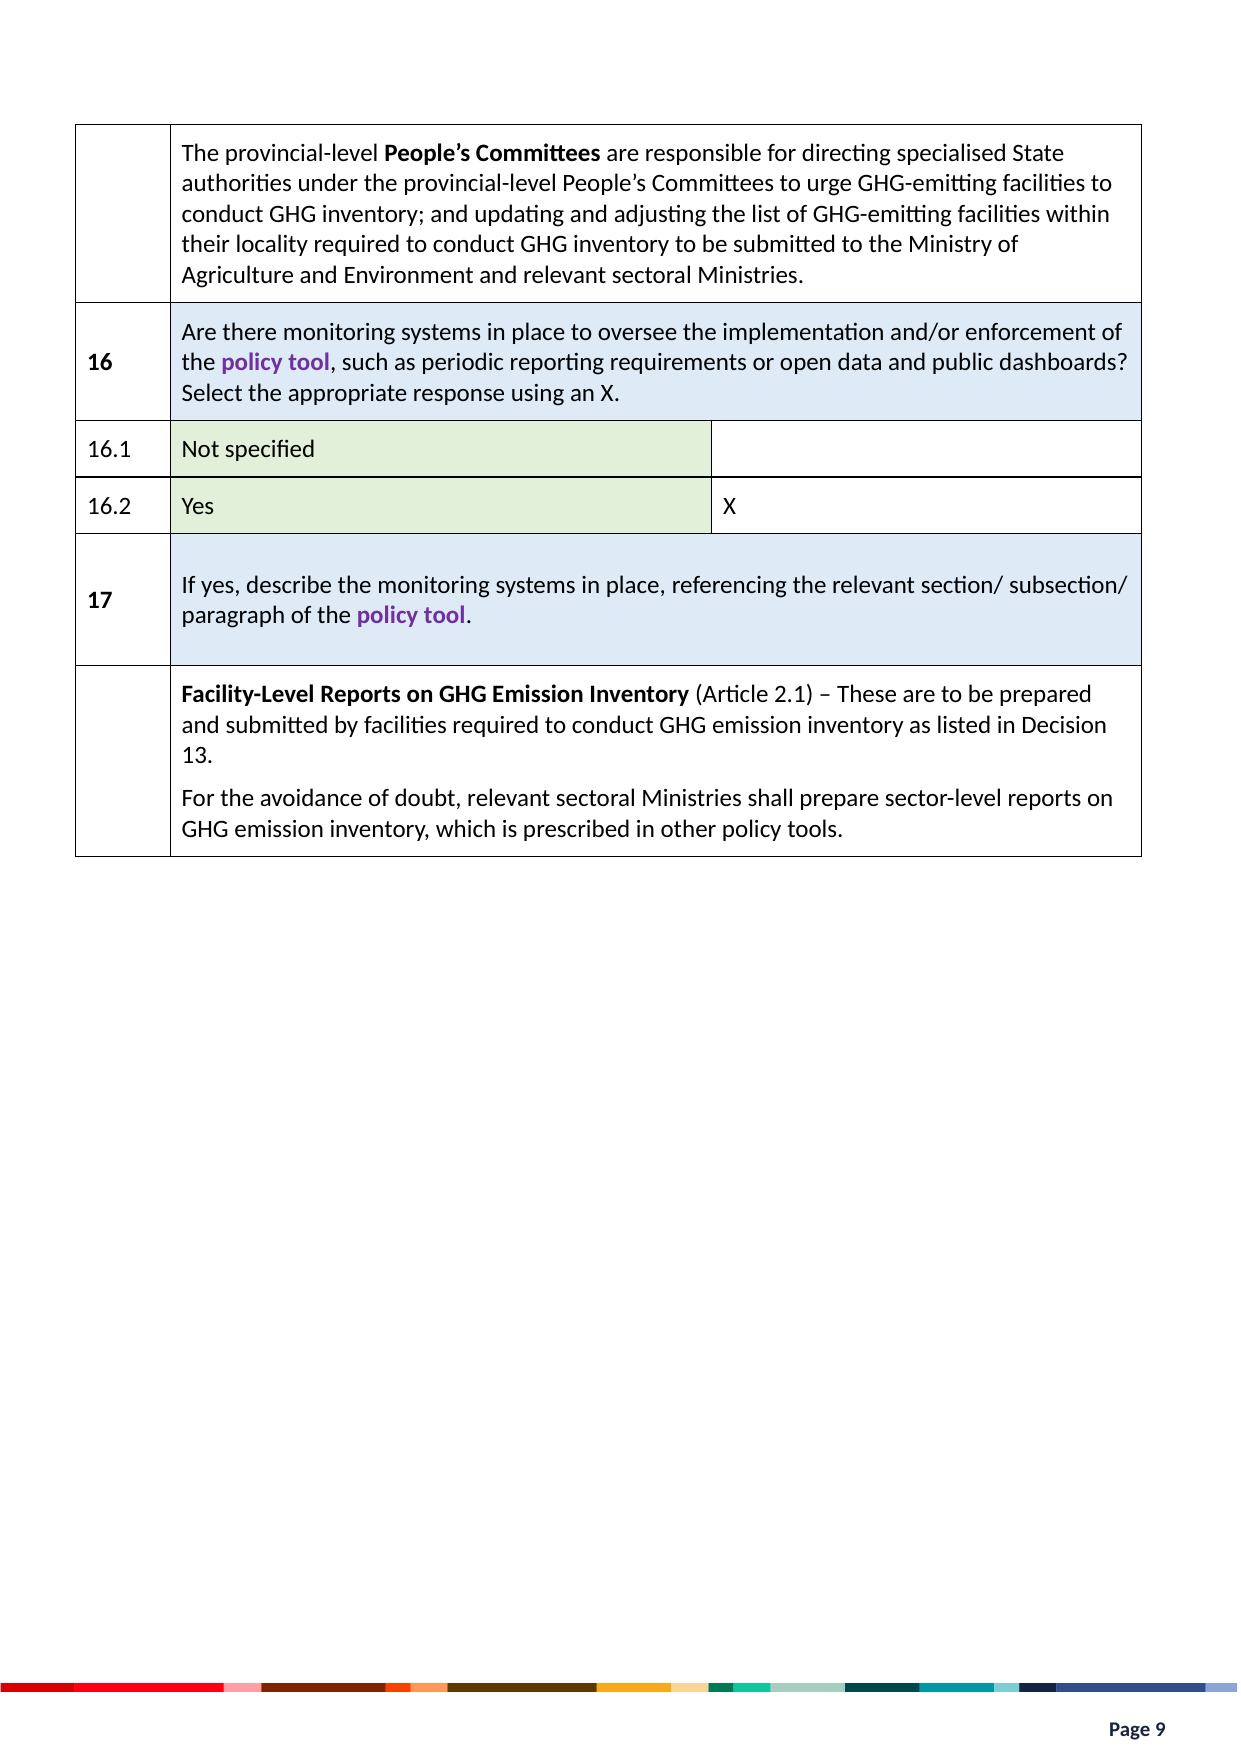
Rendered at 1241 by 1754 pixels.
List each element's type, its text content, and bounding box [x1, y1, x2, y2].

table_cell If yes, describe the monitoring systems in place, referencing the relevant section/ subsection/ paragraph of the policy tool. [171, 534, 1141, 665]
table_cell X [712, 478, 1141, 533]
table_cell Yes [171, 478, 711, 533]
table_cell [76, 125, 170, 302]
table_cell Not specified [171, 421, 711, 476]
table_cell 16.1 [76, 421, 170, 476]
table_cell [171, 125, 1141, 302]
picture [0, 1683, 1236, 1692]
table_cell 17 [76, 534, 170, 665]
table_cell [712, 421, 1141, 476]
table_cell [76, 666, 170, 856]
table_cell 16.2 [76, 478, 170, 533]
table_cell Facility-Level Reports on GHG Emission Inventory (Article 2.1) – These are to be prepared and submitted by facilities required to conduct GHG emission inventory as listed in Decision 13. For the avoidance of doubt, relevant sectoral Ministries shall prepare sector-level reports on GHG emission inventory, which is prescribed in other policy tools. [171, 666, 1141, 856]
table_cell Are there monitoring systems in place to oversee the implementation and/or enforcement of the policy tool, such as periodic reporting requirements or open data and public dashboards? Select the appropriate response using an X. [171, 303, 1141, 420]
table_cell 16 [76, 303, 170, 420]
